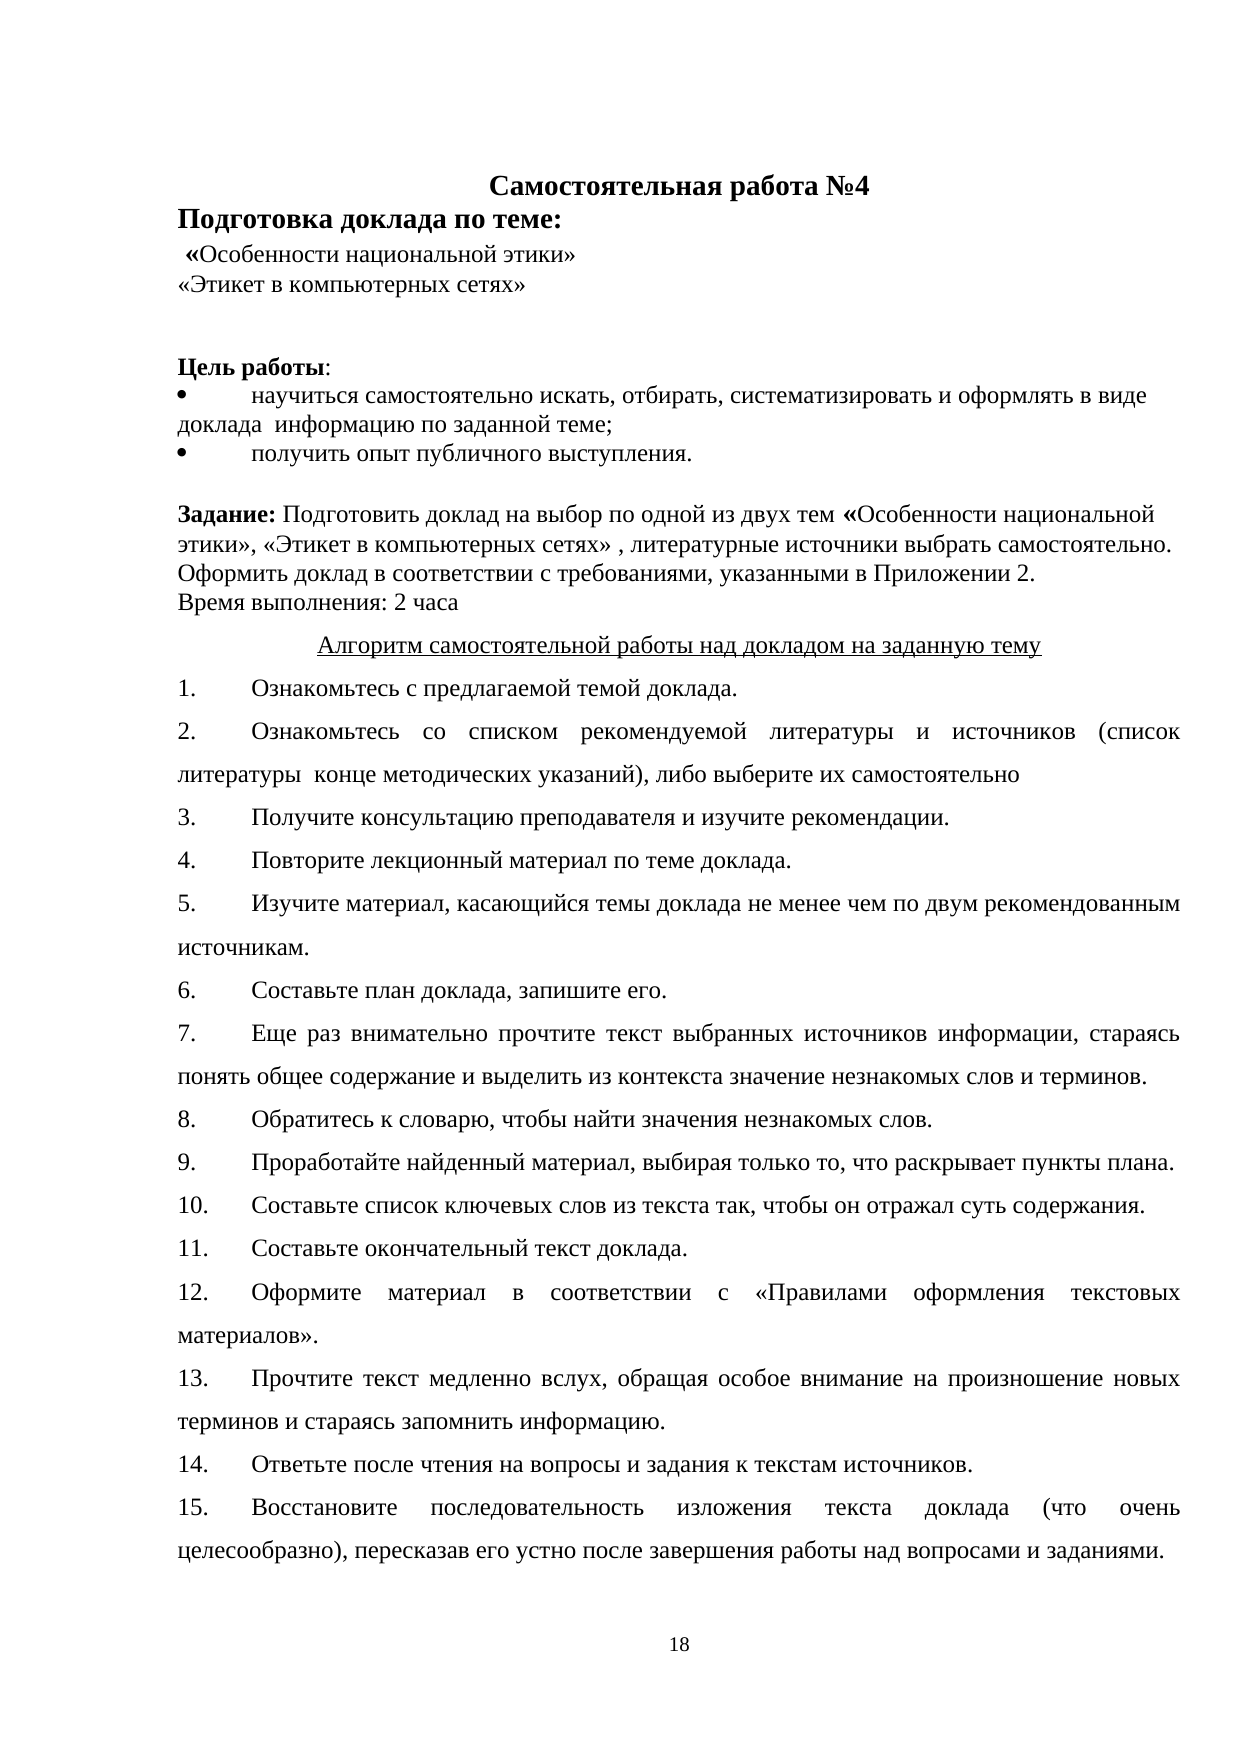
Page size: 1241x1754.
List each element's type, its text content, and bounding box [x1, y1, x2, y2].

subtitle Самостоятельная работа №4 [177, 168, 1181, 202]
text 8. Обратитесь к словарю, чтобы найти значения незнакомых слов. [177, 1104, 1181, 1133]
text 10. Составьте список ключевых слов из текста так, чтобы он отражал суть содержания. [177, 1190, 1181, 1219]
text Задание: Подготовить доклад на выбор по одной из двух тем «Особенности национальной этики», «Этикет в компьютерных сетях» , литературные источники выбрать самостоятельно. Оформить доклад в соответствии с требованиями, указанными в Приложении 2. [177, 496, 1181, 587]
text 13. Прочтите текст медленно вслух, обращая особое внимание на произношение новых терминов и стараясь запомнить информацию. [177, 1363, 1181, 1435]
text 4. Повторите лекционный материал по теме доклада. [177, 845, 1181, 874]
text 7. Еще раз внимательно прочтите текст выбранных источников информации, стараясь понять общее содержание и выделить из контекста значение незнакомых слов и терминов. [177, 1018, 1181, 1090]
text Алгоритм самостоятельной работы над докладом на заданную тему [177, 630, 1181, 658]
text Подготовка доклада по теме: [177, 202, 1181, 235]
text 12. Оформите материал в соответствии с «Правилами оформления текстовых материалов». [177, 1277, 1181, 1348]
text «Этикет в компьютерных сетях» [177, 269, 1181, 297]
list научиться самостоятельно искать, отбирать, систематизировать и оформлять в виде доклада информацию по заданной теме; [177, 381, 1181, 438]
text 1. Ознакомьтесь с предлагаемой темой доклада. [177, 673, 1181, 702]
text 3. Получите консультацию преподавателя и изучите рекомендации. [177, 802, 1181, 831]
text 5. Изучите материал, касающийся темы доклада не менее чем по двум рекомендованным источникам. [177, 888, 1181, 960]
text «Особенности национальной этики» [177, 235, 1181, 269]
text Цель работы: [177, 352, 1181, 381]
text 11. Составьте окончательный текст доклада. [177, 1233, 1181, 1262]
text 6. Составьте план доклада, запишите его. [177, 975, 1181, 1003]
text 15. Восстановите последовательность изложения текста доклада (что очень целесообразно), пересказав его устно после завершения работы над вопросами и заданиями. [177, 1492, 1181, 1564]
text 2. Ознакомьтесь со списком рекомендуемой литературы и источников (список литературы конце методических указаний), либо выберите их самостоятельно [177, 716, 1181, 788]
text 14. Ответьте после чтения на вопросы и задания к текстам источников. [177, 1449, 1181, 1478]
text 9. Проработайте найденный материал, выбирая только то, что раскрывает пункты плана. [177, 1147, 1181, 1176]
list получить опыт публичного выступления. [177, 438, 1181, 467]
text Время выполнения: 2 часа [177, 587, 1181, 615]
